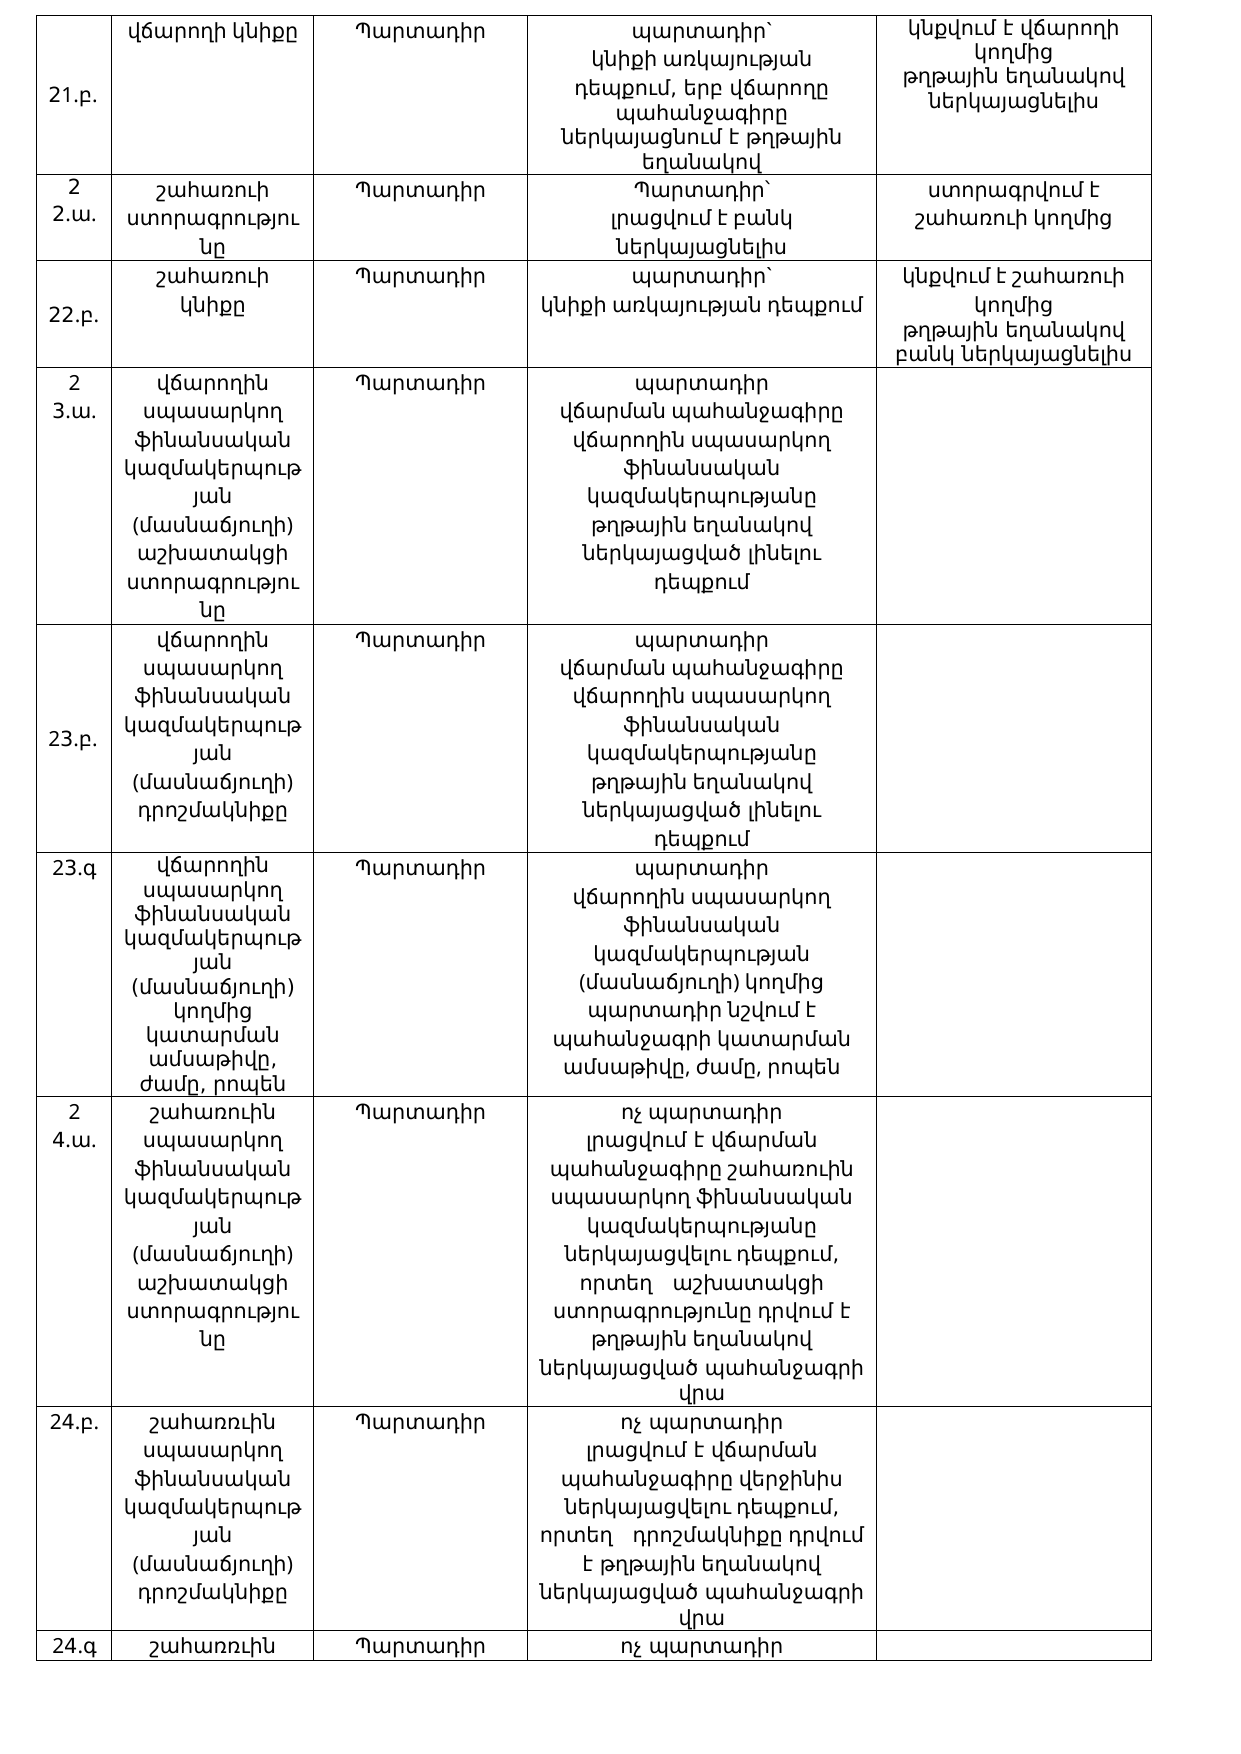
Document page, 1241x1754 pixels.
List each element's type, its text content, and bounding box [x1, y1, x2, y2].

table_cell [877, 625, 1151, 852]
table_cell շահառուի ստորագրությունը [112, 175, 313, 260]
table_cell պարտադիր վճարման պահանջագիրը վճարողին սպասարկող ֆինանսական կազմակերպությանը թղթային եղանակով ներկայացված լինելու դեպքում [528, 368, 876, 624]
table_cell կնքվում է վճարողի կողմից թղթային եղանակով ներկայացնելիս [877, 16, 1151, 174]
table_cell վճարողին սպասարկող ֆինանսական կազմակերպության (մասնաճյուղի) կողմից կատարման ամսաթիվը, ժամը, րոպեն [112, 853, 313, 1096]
table_cell Պարտադիր՝ լրացվում է բանկ ներկայացնելիս [528, 175, 876, 260]
table_cell [877, 368, 1151, 624]
table_cell վճարողի կնիքը [112, 16, 313, 174]
table_cell Պարտադիր [314, 16, 527, 174]
table_cell 23.գ [37, 853, 111, 1096]
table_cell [528, 1631, 876, 1659]
table_cell 23.բ. [37, 625, 111, 852]
table_cell շահառուին սպասարկող ֆինանսական կազմակերպության (մասնաճյուղի) աշխատակցի ստորագրությունը [112, 1097, 313, 1406]
table_cell [877, 1407, 1151, 1630]
table_cell Պարտադիր [314, 368, 527, 624]
table_cell Պարտադիր [314, 625, 527, 852]
table_cell [877, 1097, 1151, 1406]
table_cell պարտադիր վճարողին սպասարկող ֆինանսական կազմակերպության (մասնաճյուղի) կողմից պարտադիր նշվում է պահանջագրի կատարման ամսաթիվը, ժամը, րոպեն [528, 853, 876, 1096]
table_cell վճարողին սպասարկող ֆինանսական կազմակերպության (մասնաճյուղի) աշխատակցի ստորագրությունը [112, 368, 313, 624]
table_cell ոչ պարտադիր լրացվում է վճարման պահանջագիրը շահառուին սպասարկող ֆինանսական կազմակերպությանը ներկայացվելու դեպքում, որտեղ աշխատակցի ստորագրությունը դրվում է թղթային եղանակով ներկայացված պահանջագրի վրա [528, 1097, 876, 1406]
table_cell շահառուի կնիքը [112, 261, 313, 367]
table_cell վճարողին սպասարկող ֆինանսական կազմակերպության (մասնաճյուղի) դրոշմակնիքը [112, 625, 313, 852]
table_cell պարտադիր` կնիքի առկայության դեպքում, երբ վճարողը պահանջագիրը ներկայացնում է թղթային եղանակով [528, 16, 876, 174]
table_cell 23.ա. [37, 368, 111, 624]
table_cell կնքվում է շահառուի կողմից թղթային եղանակով բանկ ներկայացնելիս [877, 261, 1151, 367]
table_cell 24.գ [37, 1631, 111, 1659]
table_cell Պարտադիր [314, 853, 527, 1096]
table_cell 24.բ. [37, 1407, 111, 1630]
table_cell [877, 853, 1151, 1096]
table_cell շահառռւին սպասարկող ֆինանսական կազմակերպության (մասնաճյուղի) դրոշմակնիքը [112, 1407, 313, 1630]
table_cell Պարտադիր [314, 1631, 527, 1659]
table_cell Պարտադիր [314, 175, 527, 260]
table_cell [877, 1631, 1151, 1659]
table_cell ստորագրվում է շահառուի կողմից [877, 175, 1151, 260]
table_cell պարտադիր` կնիքի առկայության դեպքում [528, 261, 876, 367]
table_cell պարտադիր վճարման պահանջագիրը վճարողին սպասարկող ֆինանսական կազմակերպությանը թղթային եղանակով ներկայացված լինելու դեպքում [528, 625, 876, 852]
table_cell 22.ա. [37, 175, 111, 260]
table_cell 21.բ. [37, 16, 111, 174]
table_cell 24.ա. [37, 1097, 111, 1406]
table_cell 22.բ. [37, 261, 111, 367]
table_cell Պարտադիր [314, 1097, 527, 1406]
table_cell Պարտադիր [314, 261, 527, 367]
table_cell Պարտադիր [314, 1407, 527, 1630]
table_cell ոչ պարտադիր լրացվում է վճարման պահանջագիրը վերջինիս ներկայացվելու դեպքում, որտեղ դրոշմակնիքը դրվում է թղթային եղանակով ներկայացված պահանջագրի վրա [528, 1407, 876, 1630]
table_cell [112, 1631, 313, 1659]
